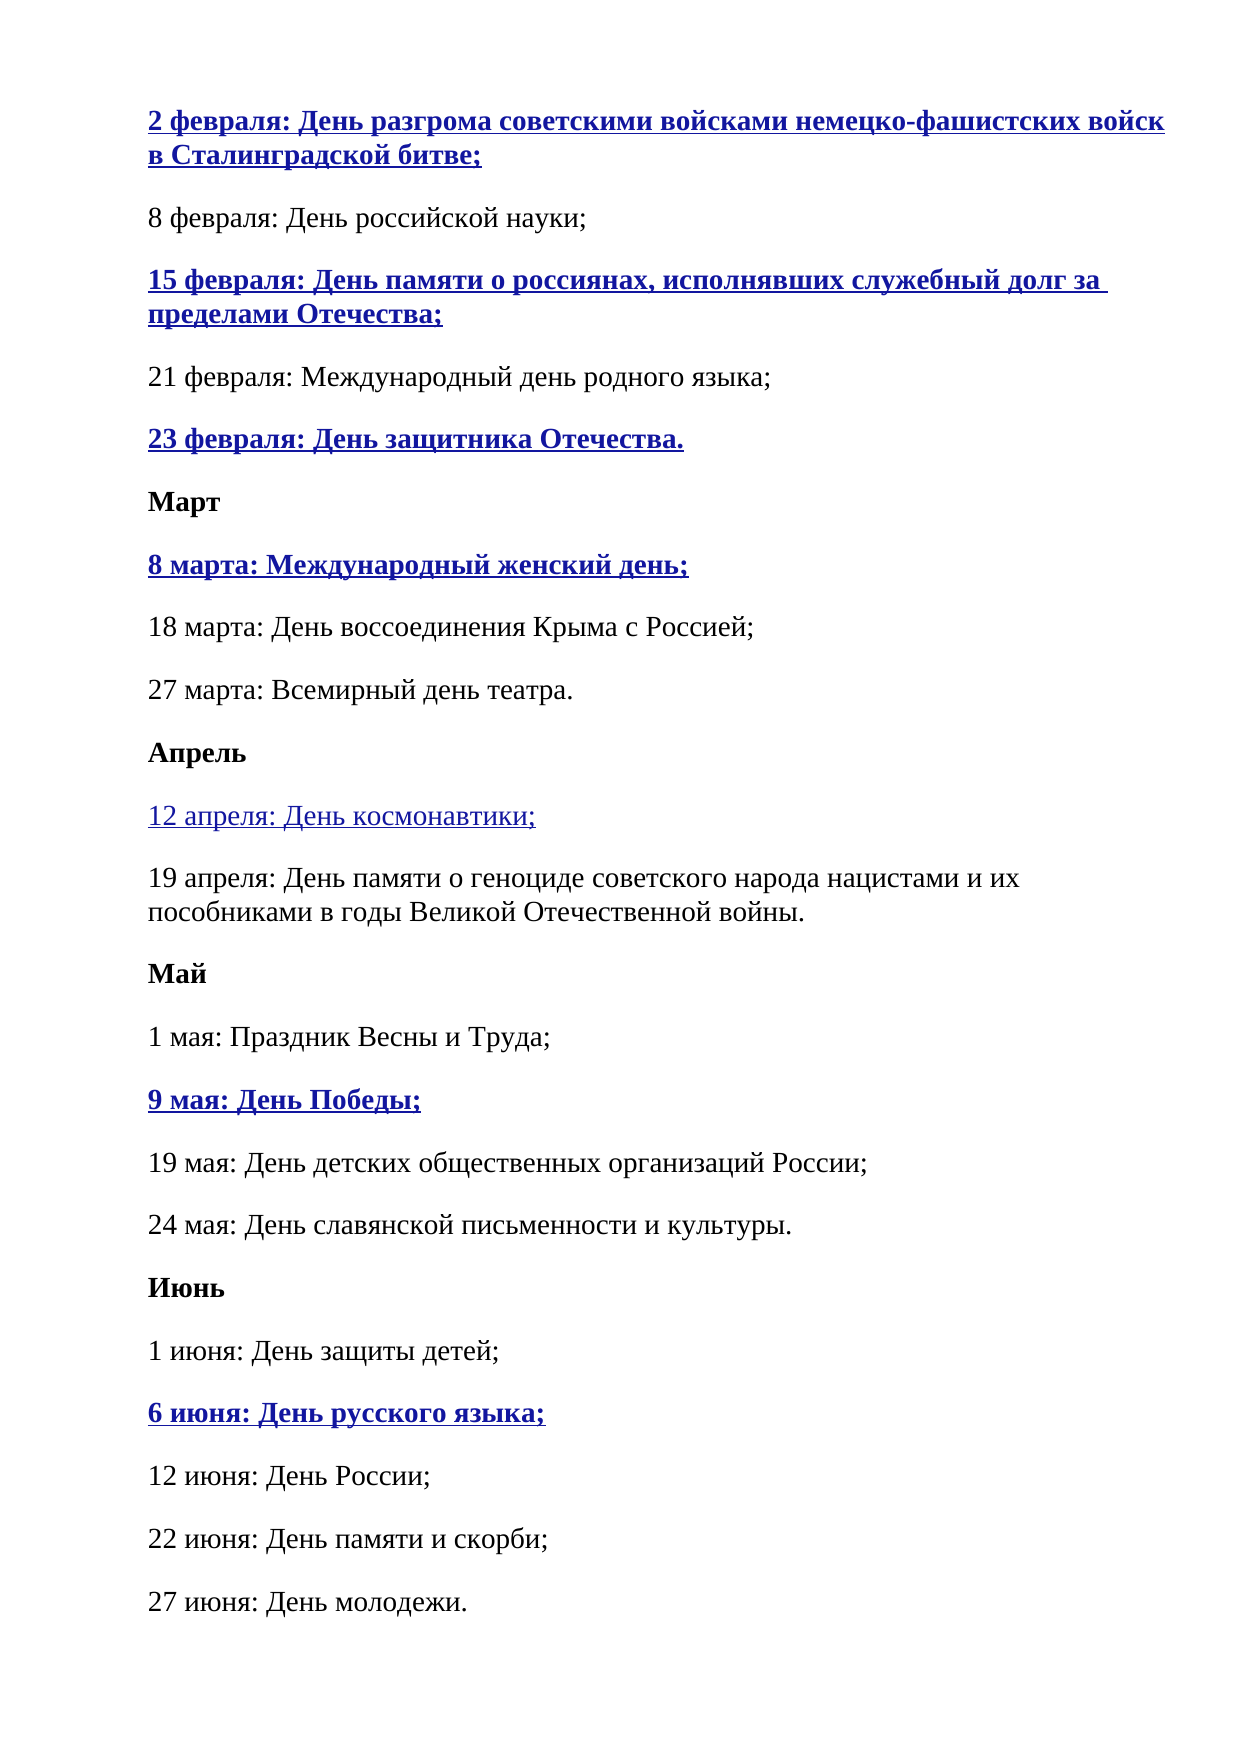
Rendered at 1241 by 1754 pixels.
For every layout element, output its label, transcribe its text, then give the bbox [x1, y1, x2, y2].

text 27 марта: Всемирный день театра. [148, 672, 1167, 706]
text 23 февраля: День защитника Отечества. [148, 421, 1167, 455]
text 19 мая: День детских общественных организаций России; [148, 1145, 1167, 1178]
text 19 апреля: День памяти о геноциде советского народа нацистами и их пособниками в годы Великой Отечественной войны. [148, 860, 1167, 927]
text 1 июня: День защиты детей; [148, 1333, 1167, 1366]
text Март [148, 484, 1167, 518]
text 2 февраля: День разгрома советскими войсками немецко-фашистских войск в Сталинградской битве; [148, 103, 1167, 171]
text 1 мая: Праздник Весны и Труда; [148, 1019, 1167, 1053]
text Июнь [148, 1270, 1167, 1304]
text Апрель [148, 735, 1167, 768]
text 21 февраля: Международный день родного языка; [148, 359, 1167, 392]
text 6 июня: День русского языка; [148, 1396, 1167, 1429]
text 15 февраля: День памяти о россиянах, исполнявших служебный долг за пределами Отечества; [148, 262, 1167, 329]
text 24 мая: День славянской письменности и культуры. [148, 1207, 1167, 1241]
text 9 мая: День Победы; [148, 1082, 1167, 1116]
text 12 апреля: День космонавтики; [148, 798, 1167, 831]
text Май [148, 957, 1167, 990]
text 12 июня: День России; [148, 1458, 1167, 1492]
text 8 марта: Международный женский день; [148, 547, 1167, 580]
text 18 марта: День воссоединения Крыма с Россией; [148, 609, 1167, 643]
text 8 февраля: День российской науки; [148, 200, 1167, 233]
text 22 июня: День памяти и скорби; [148, 1521, 1167, 1554]
text 27 июня: День молодежи. [148, 1584, 1167, 1617]
